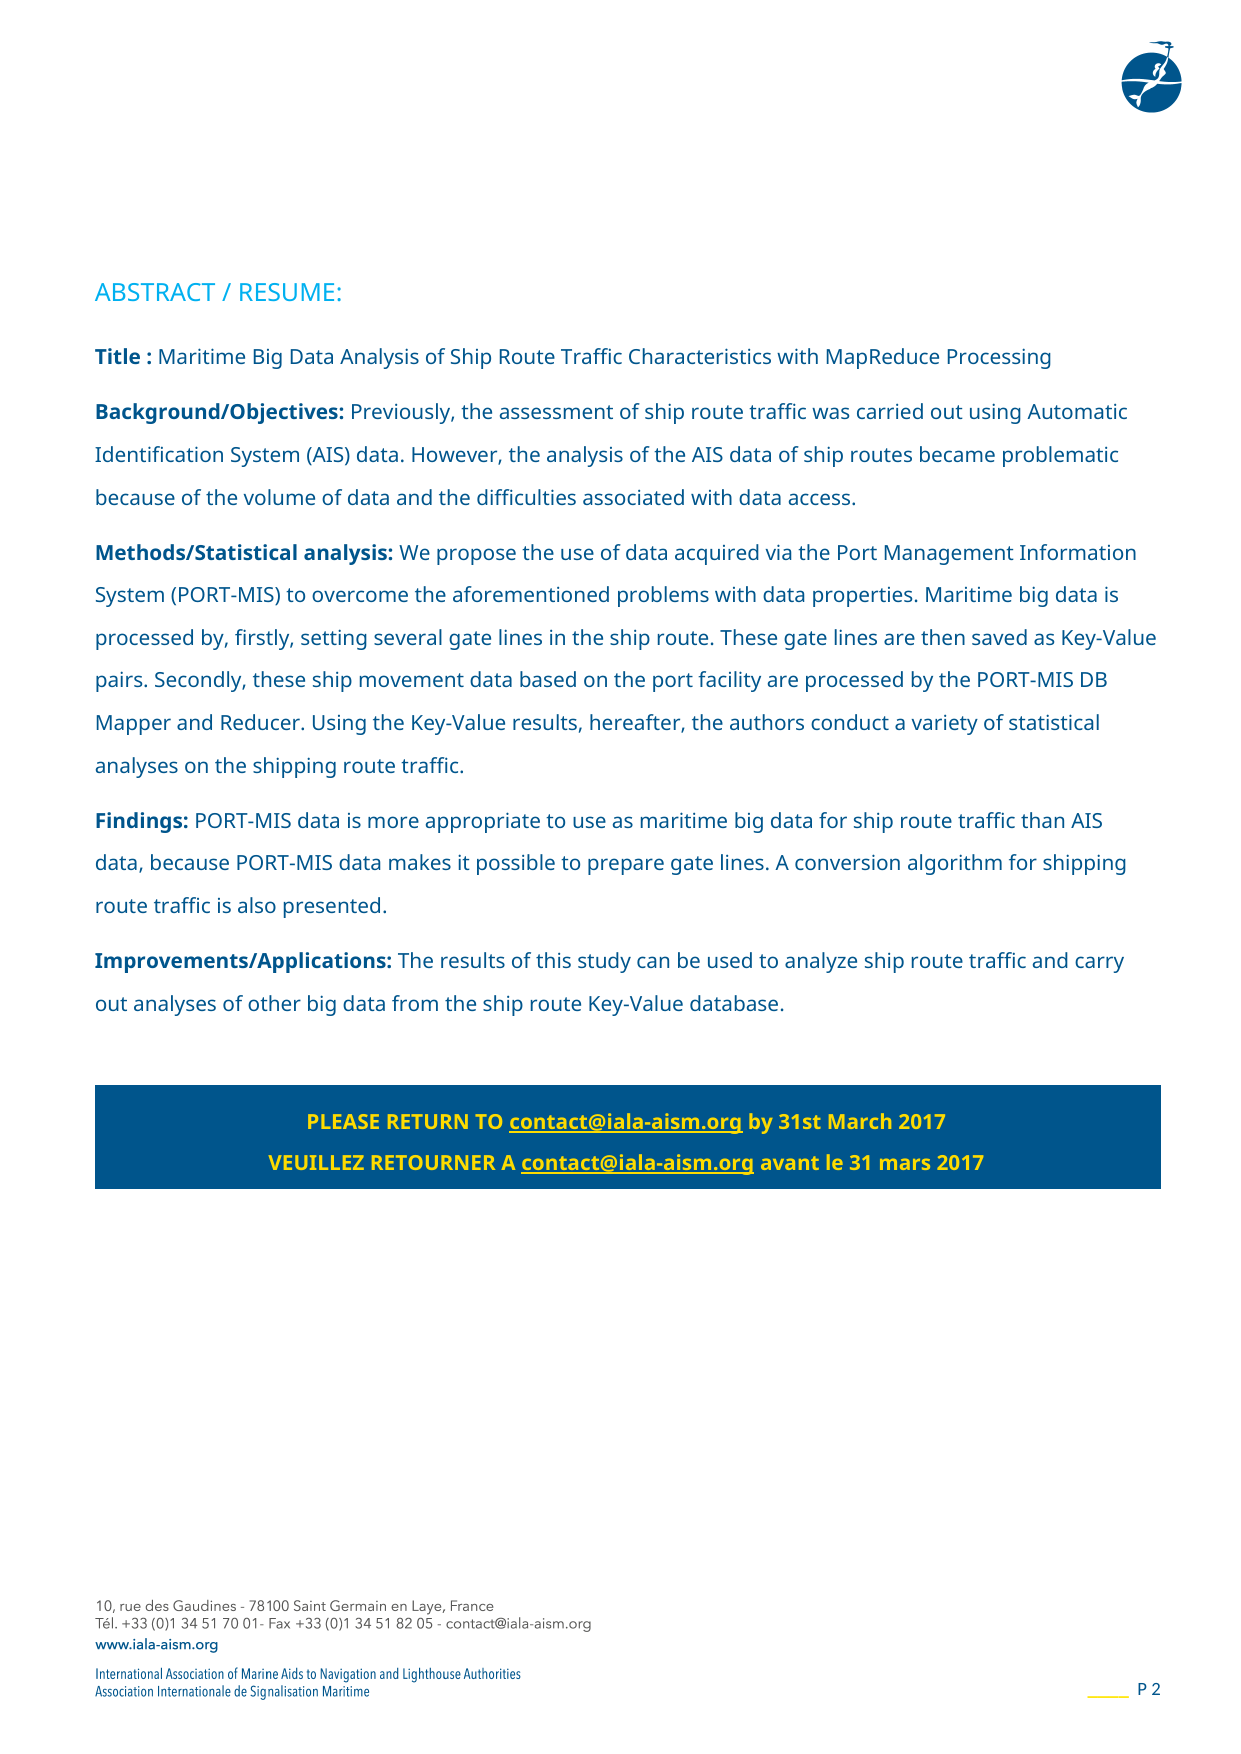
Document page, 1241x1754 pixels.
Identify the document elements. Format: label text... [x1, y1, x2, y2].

text Findings: PORT-MIS data is more appropriate to use as maritime big data for ship route traffic than AIS data, because PORT-MIS data makes it possible to prepare gate lines. A conversion algorithm for shipping route traffic is also presented. [94, 806, 1158, 919]
text Improvements/Applications: The results of this study can be used to analyze ship route traffic and carry out analyses of other big data from the ship route Key-Value database. [94, 946, 1158, 1017]
table_header PLEASE RETURN TO contact@iala-aism.org by 31st March 2017 VEUILLEZ RETOURNER A contact@iala-aism.org avant le 31 mars 2017 [95, 1085, 1161, 1189]
text Title : Maritime Big Data Analysis of Ship Route Traffic Characteristics with MapReduce Processing [94, 342, 1158, 371]
text ABSTRACT / RESUME: [94, 274, 1161, 308]
text Methods/Statistical analysis: We propose the use of data acquired via the Port Management Information System (PORT-MIS) to overcome the aforementioned problems with data properties. Maritime big data is processed by, firstly, setting several gate lines in the ship route. These gate lines are then saved as Key-Value pairs. Secondly, these ship movement data based on the port facility are processed by the PORT-MIS DB Mapper and Reducer. Using the Key-Value results, hereafter, the authors conduct a variety of statistical analyses on the shipping route traffic. [94, 538, 1158, 779]
text Background/Objectives: Previously, the assessment of ship route traffic was carried out using Automatic Identification System (AIS) data. However, the analysis of the AIS data of ship routes became problematic because of the volume of data and the difficulties associated with data access. [94, 397, 1158, 511]
picture [89, 1595, 622, 1714]
picture [1092, 29, 1211, 148]
